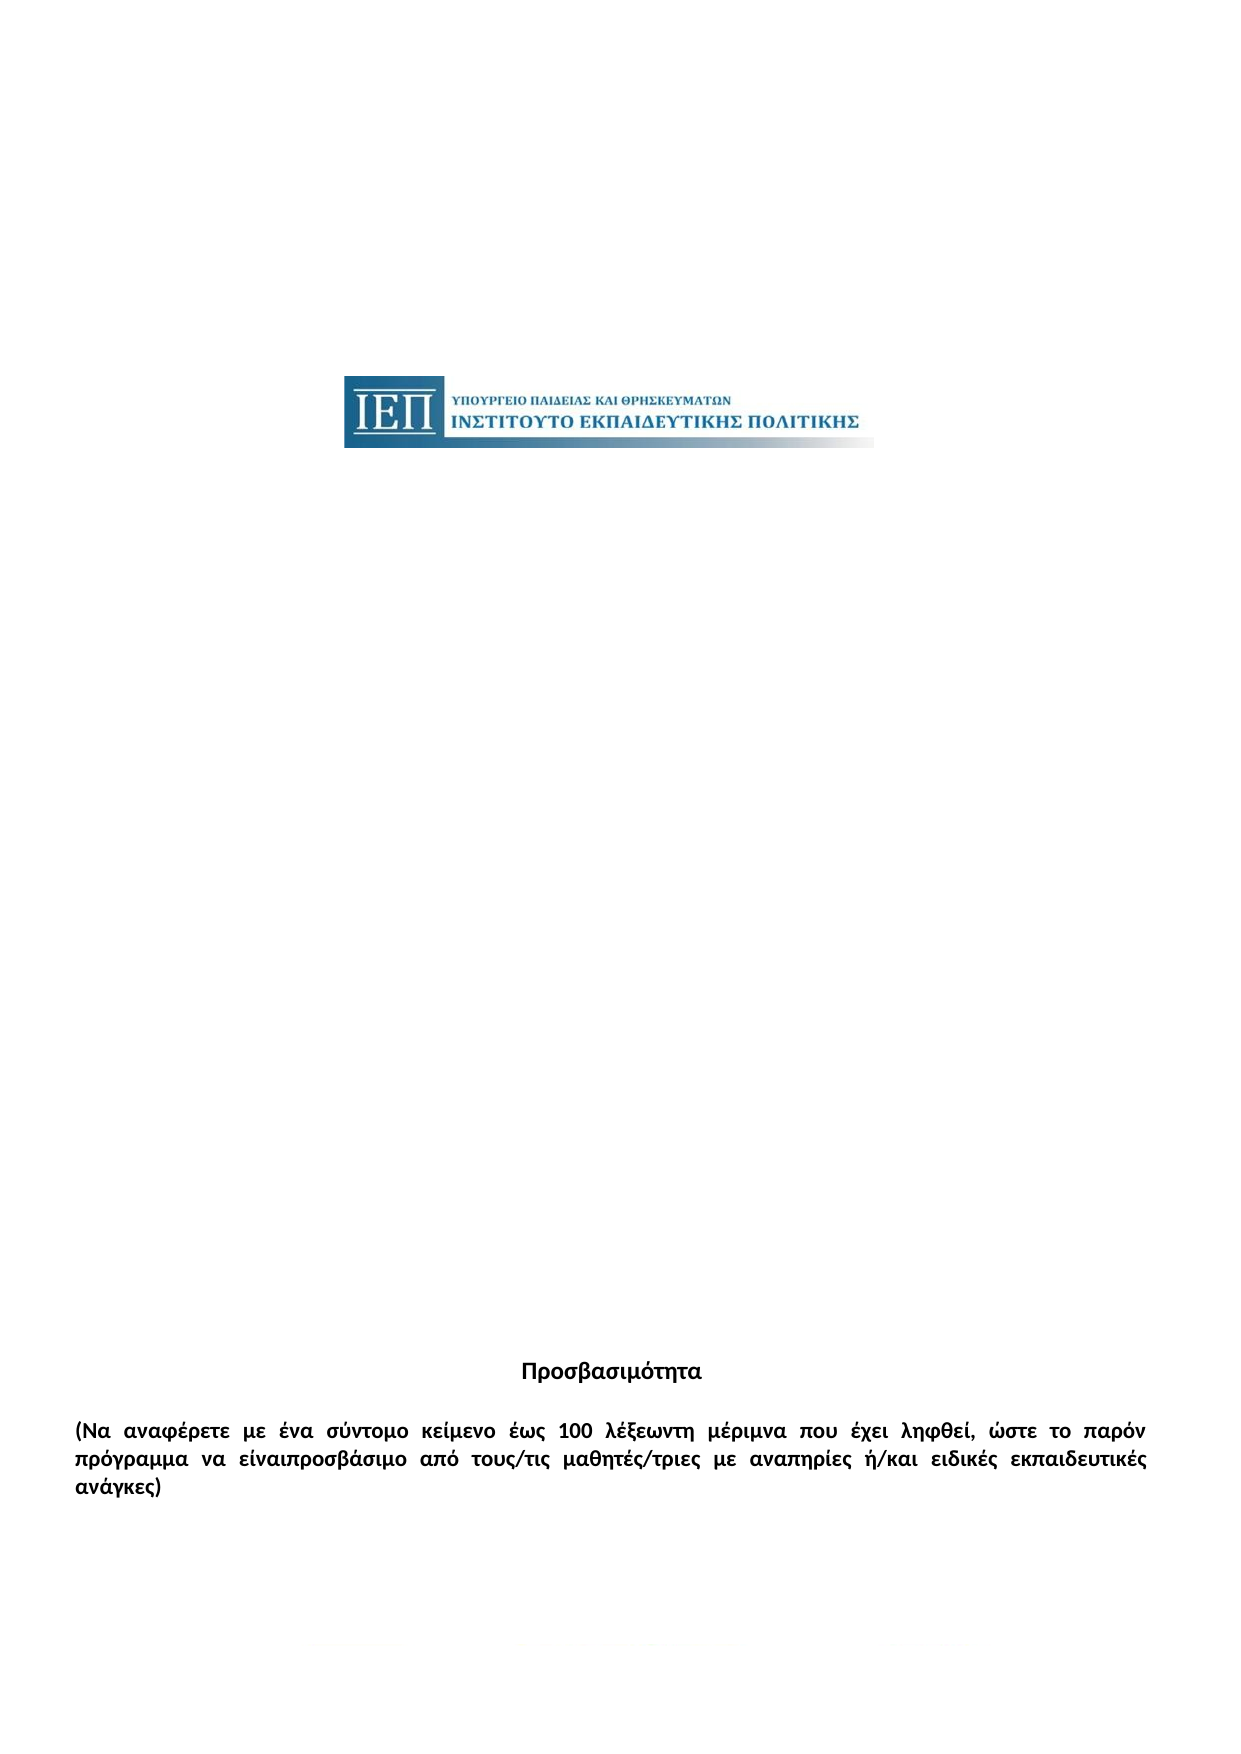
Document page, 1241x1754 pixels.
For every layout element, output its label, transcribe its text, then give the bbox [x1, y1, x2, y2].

text Προσβασιμότητα [75, 1355, 1148, 1386]
text (Να αναφέρετε με ένα σύντομο κείμενο έως 100 λέξεωντη μέριμνα που έχει ληφθεί, ώστε το παρόν πρόγραμμα να είναιπροσβάσιμο από τους/τις μαθητές/τριες με αναπηρίες ή/και ειδικές εκπαιδευτικές ανάγκες) [75, 1416, 1148, 1501]
picture [344, 376, 874, 448]
